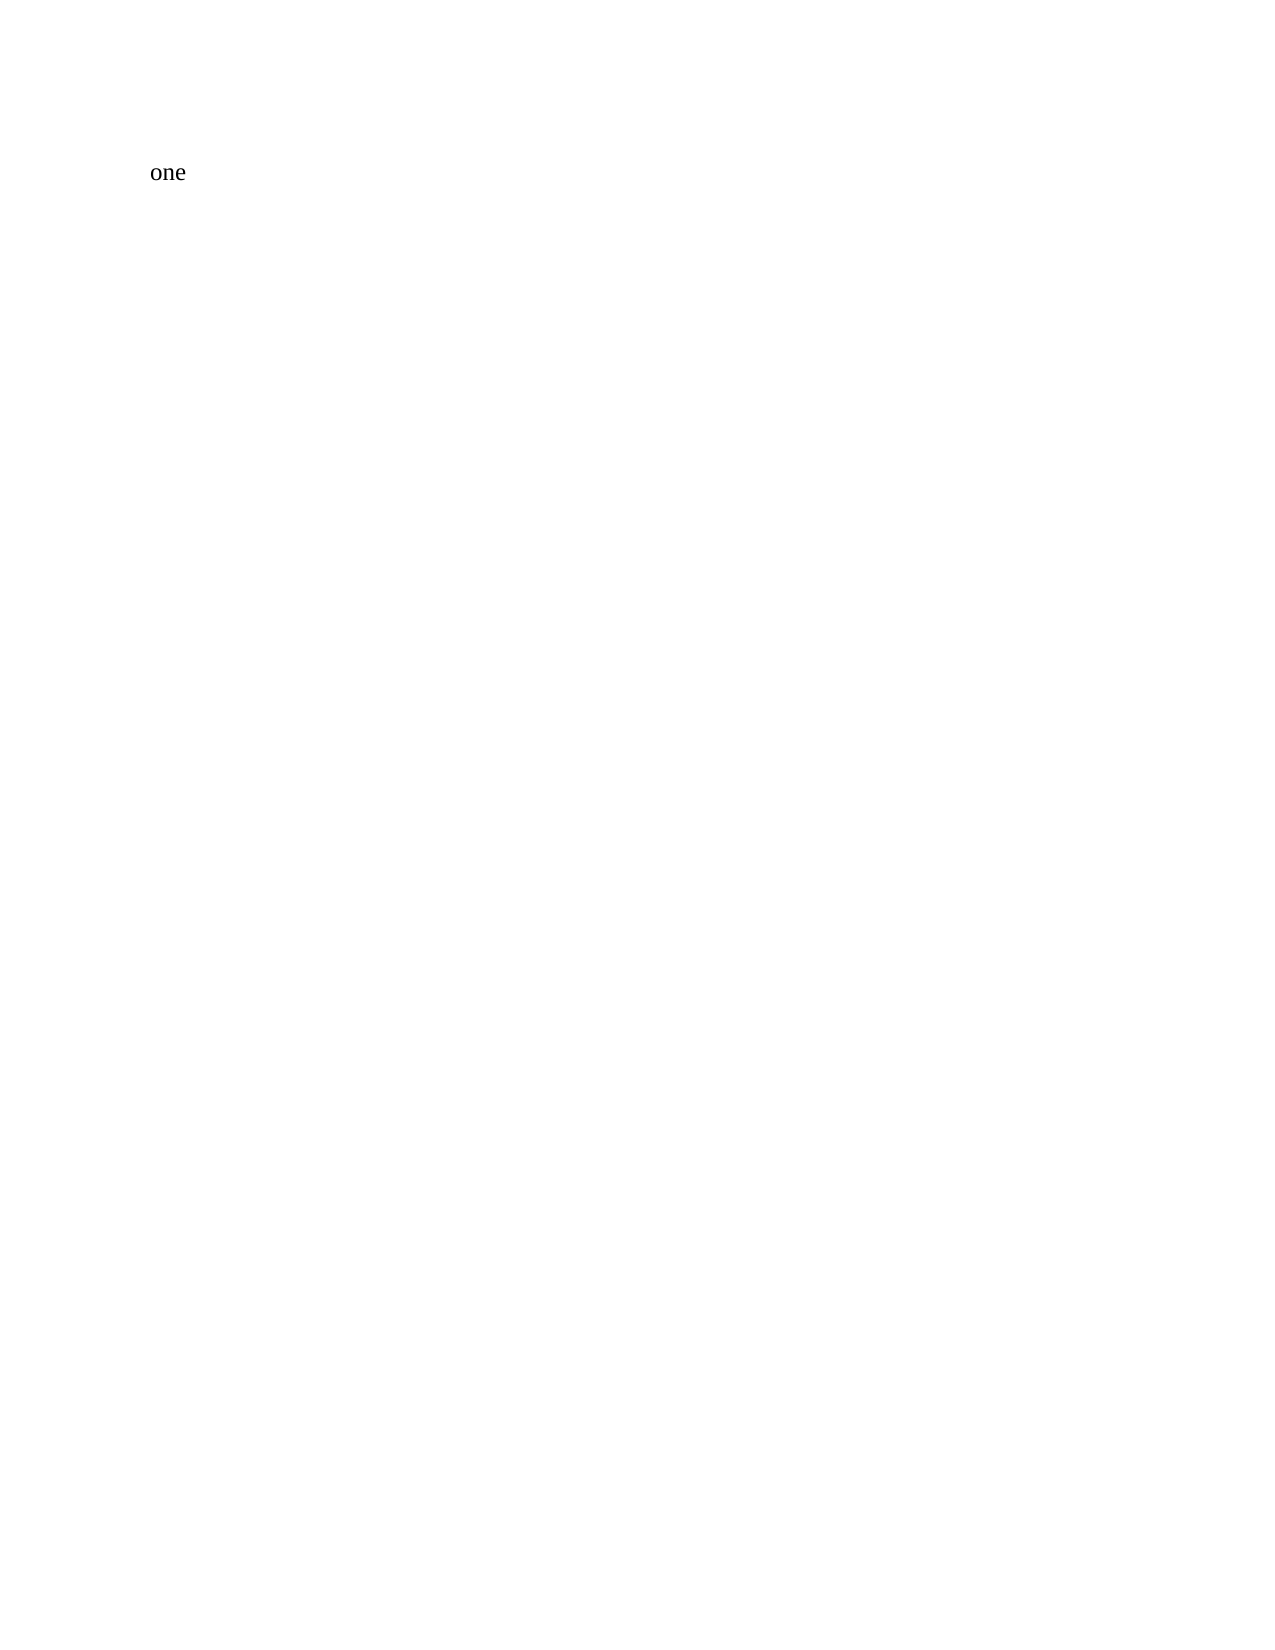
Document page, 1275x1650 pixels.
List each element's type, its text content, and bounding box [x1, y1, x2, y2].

text one [150, 150, 186, 188]
